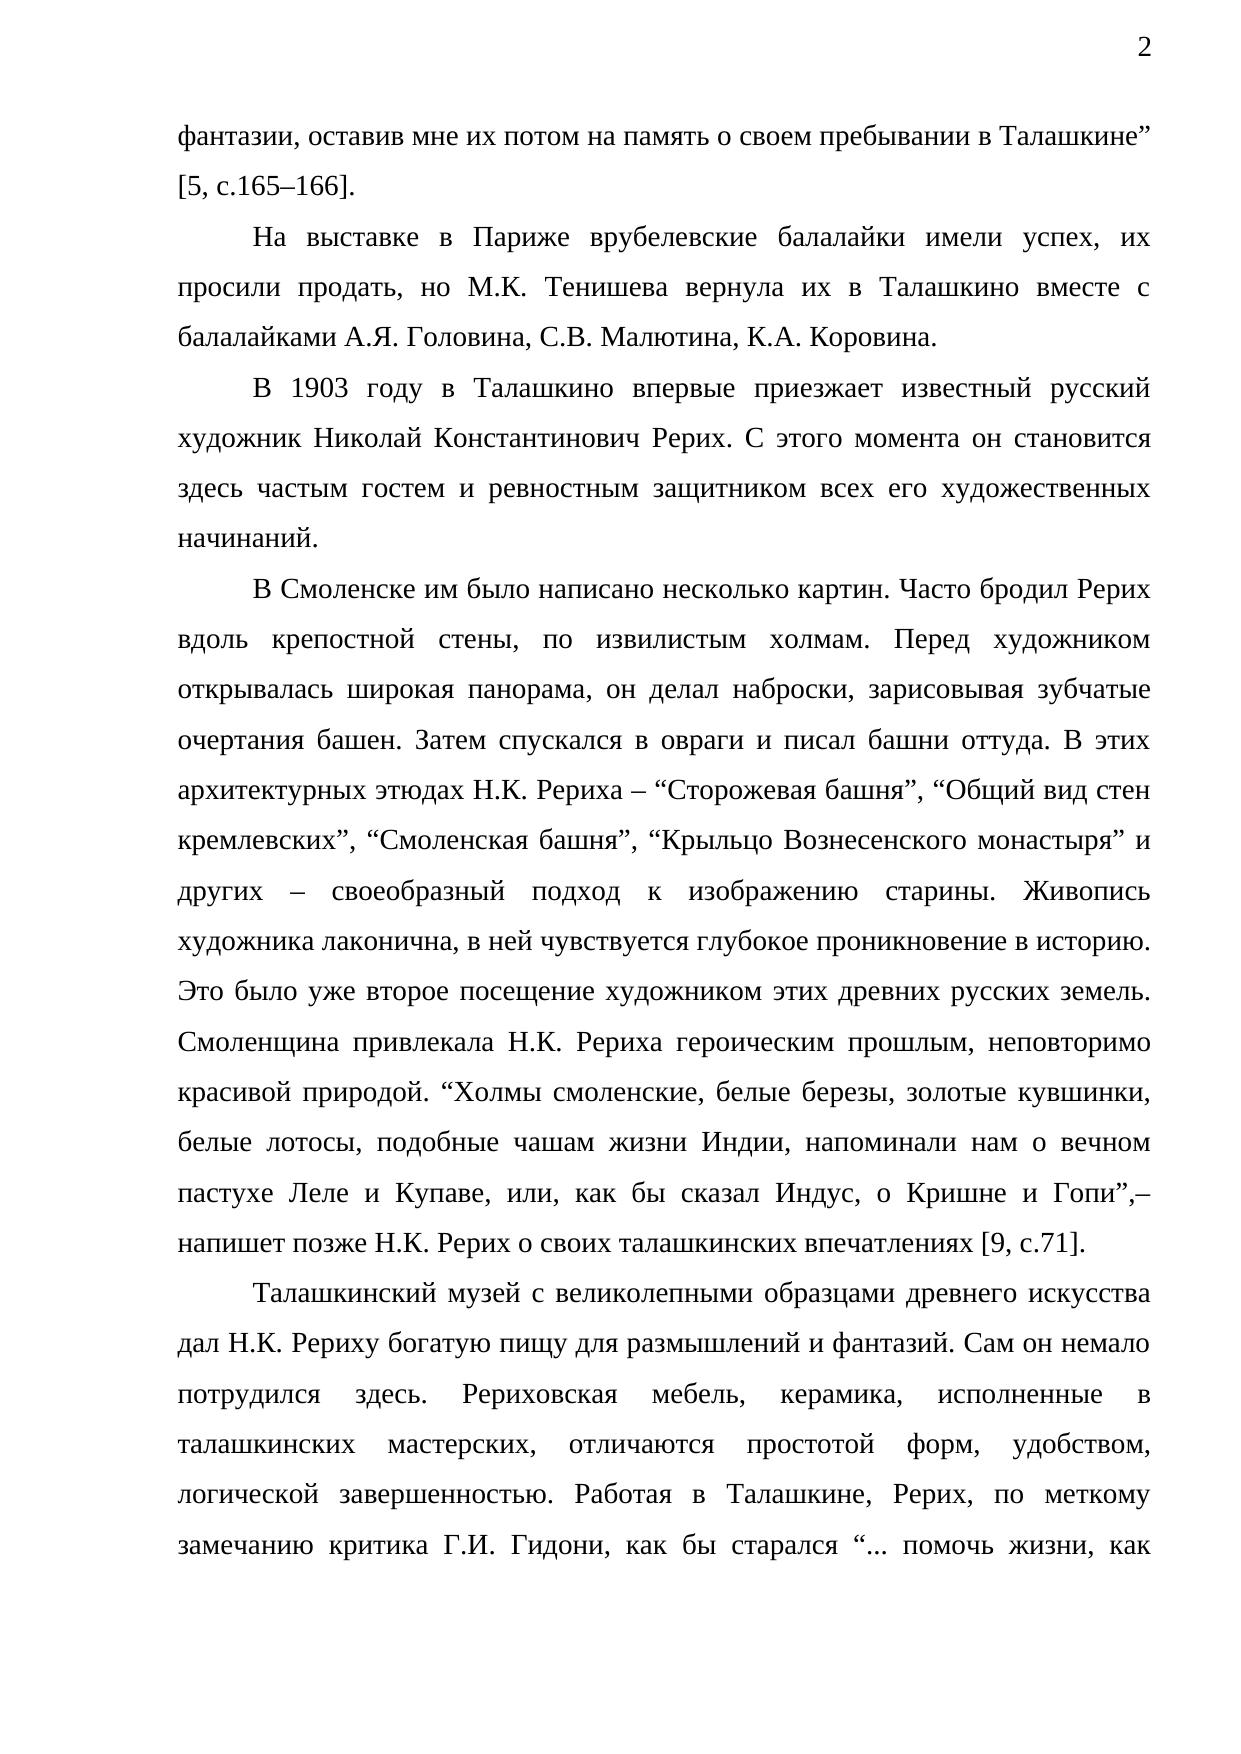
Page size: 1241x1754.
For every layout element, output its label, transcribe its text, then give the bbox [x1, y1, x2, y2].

text В 1903 году в Талашкино впервые приезжает известный русский художник Николай Константинович Рерих. С этого момента он становится здесь частым гостем и ревностным защитником всех его художественных начинаний. [177, 370, 1152, 554]
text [177, 1275, 1152, 1560]
text На выставке в Париже врубелевские балалайки имели успех, их просили продать, но М.К. Тенишева вернула их в Талашкино вместе с балалайками А.Я. Головина, С.В. Малютина, К.А. Коровина. [177, 219, 1152, 353]
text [177, 118, 1152, 202]
text В Смоленске им было написано несколько картин. Часто бродил Рерих вдоль крепостной стены, по извилистым холмам. Перед художником открывалась широкая панорама, он делал наброски, зарисовывая зубчатые очертания башен. Затем спускался в овраги и писал башни оттуда. В этих архитектурных этюдах Н.К. Рериха – “Сторожевая башня”, “Общий вид стен кремлевских”, “Смоленская башня”, “Крыльцо Вознесенского монастыря” и других – своеобразный подход к изображению старины. Живопись художника лаконична, в ней чувствуется глубокое проникновение в историю. Это было уже второе посещение художником этих древних русских земель. Смоленщина привлекала Н.К. Рериха героическим прошлым, неповторимо красивой природой. “Холмы смоленские, белые березы, золотые кувшинки, белые лотосы, подобные чашам жизни Индии, напоминали нам о вечном пастухе Леле и Купаве, или, как бы сказал Индус, о Кришне и Гопи”,– напишет позже Н.К. Рерих о своих талашкинских впечатлениях [9, с.71]. [177, 571, 1152, 1258]
